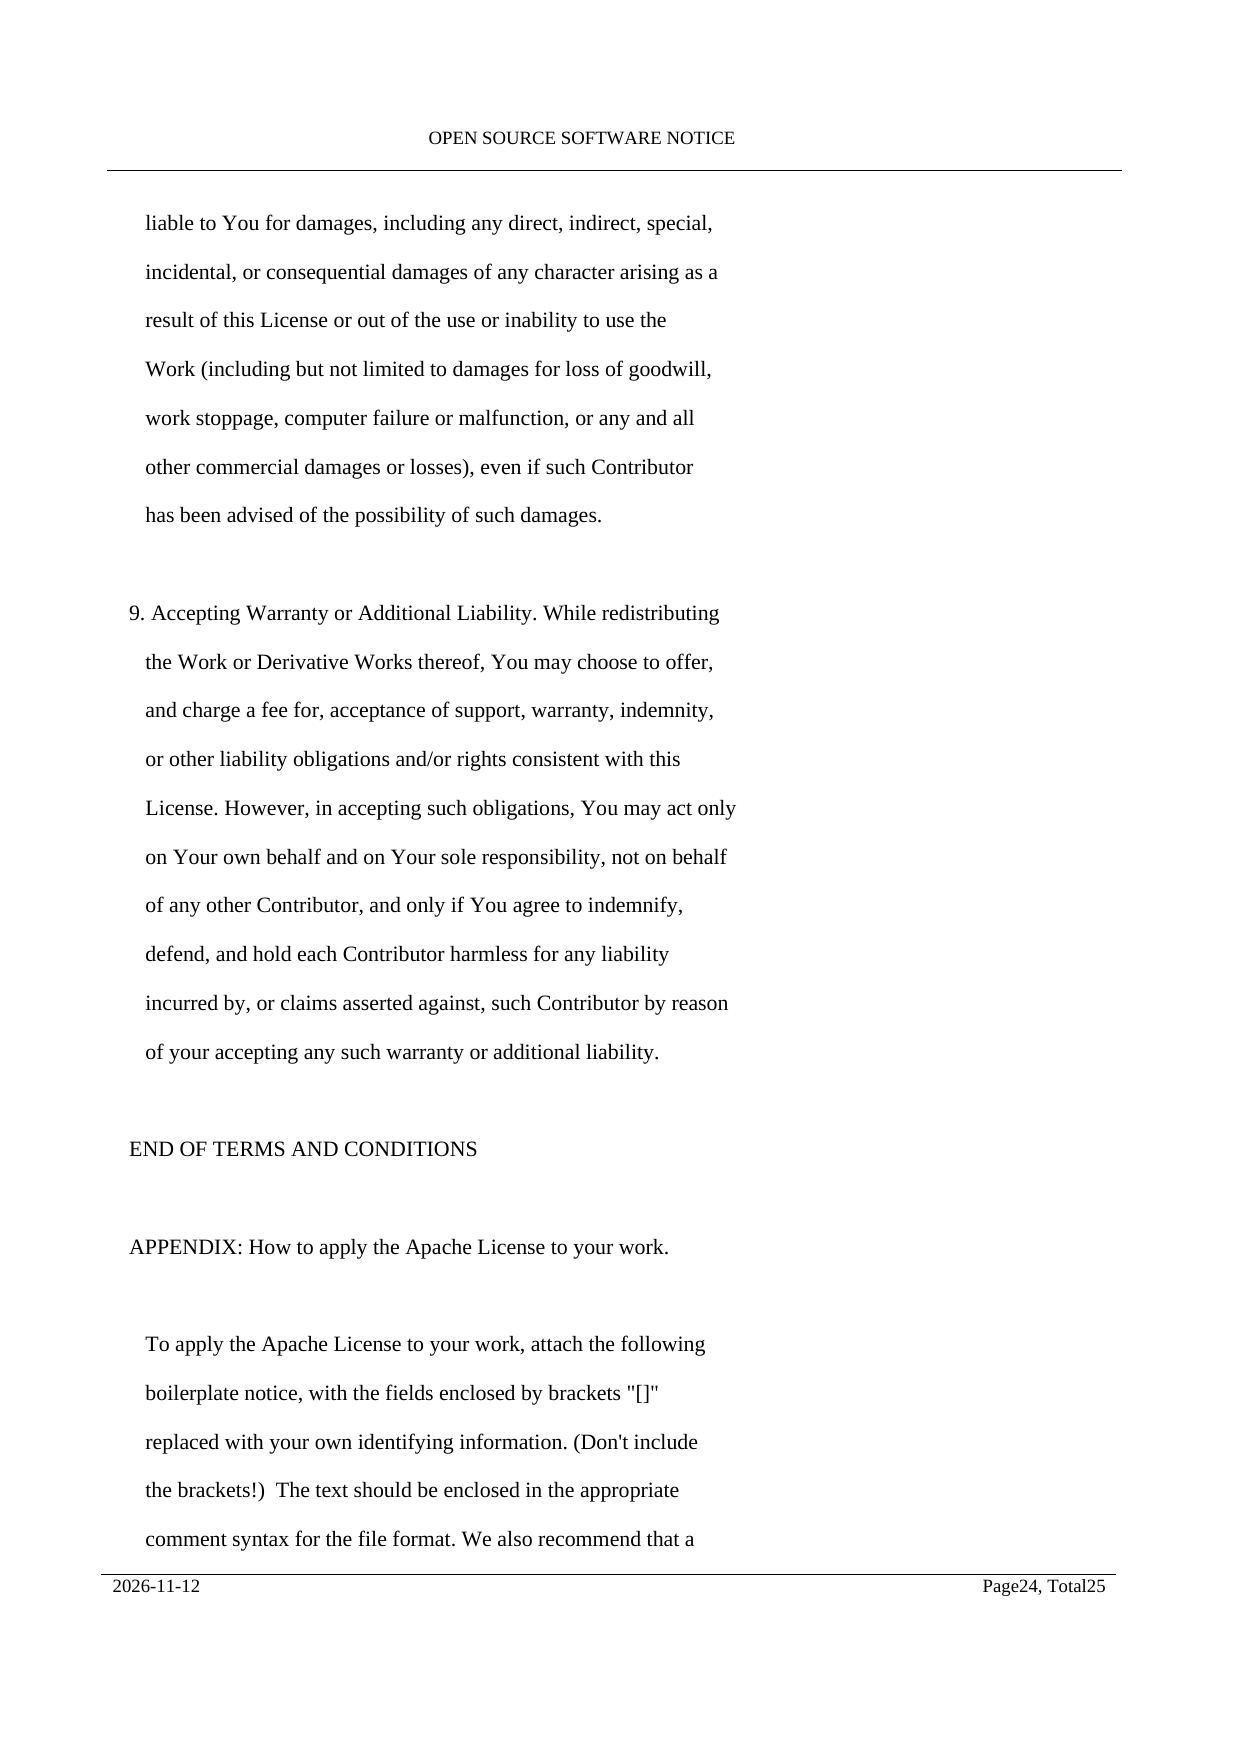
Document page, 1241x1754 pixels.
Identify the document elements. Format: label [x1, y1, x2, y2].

text [112, 206, 1128, 1555]
